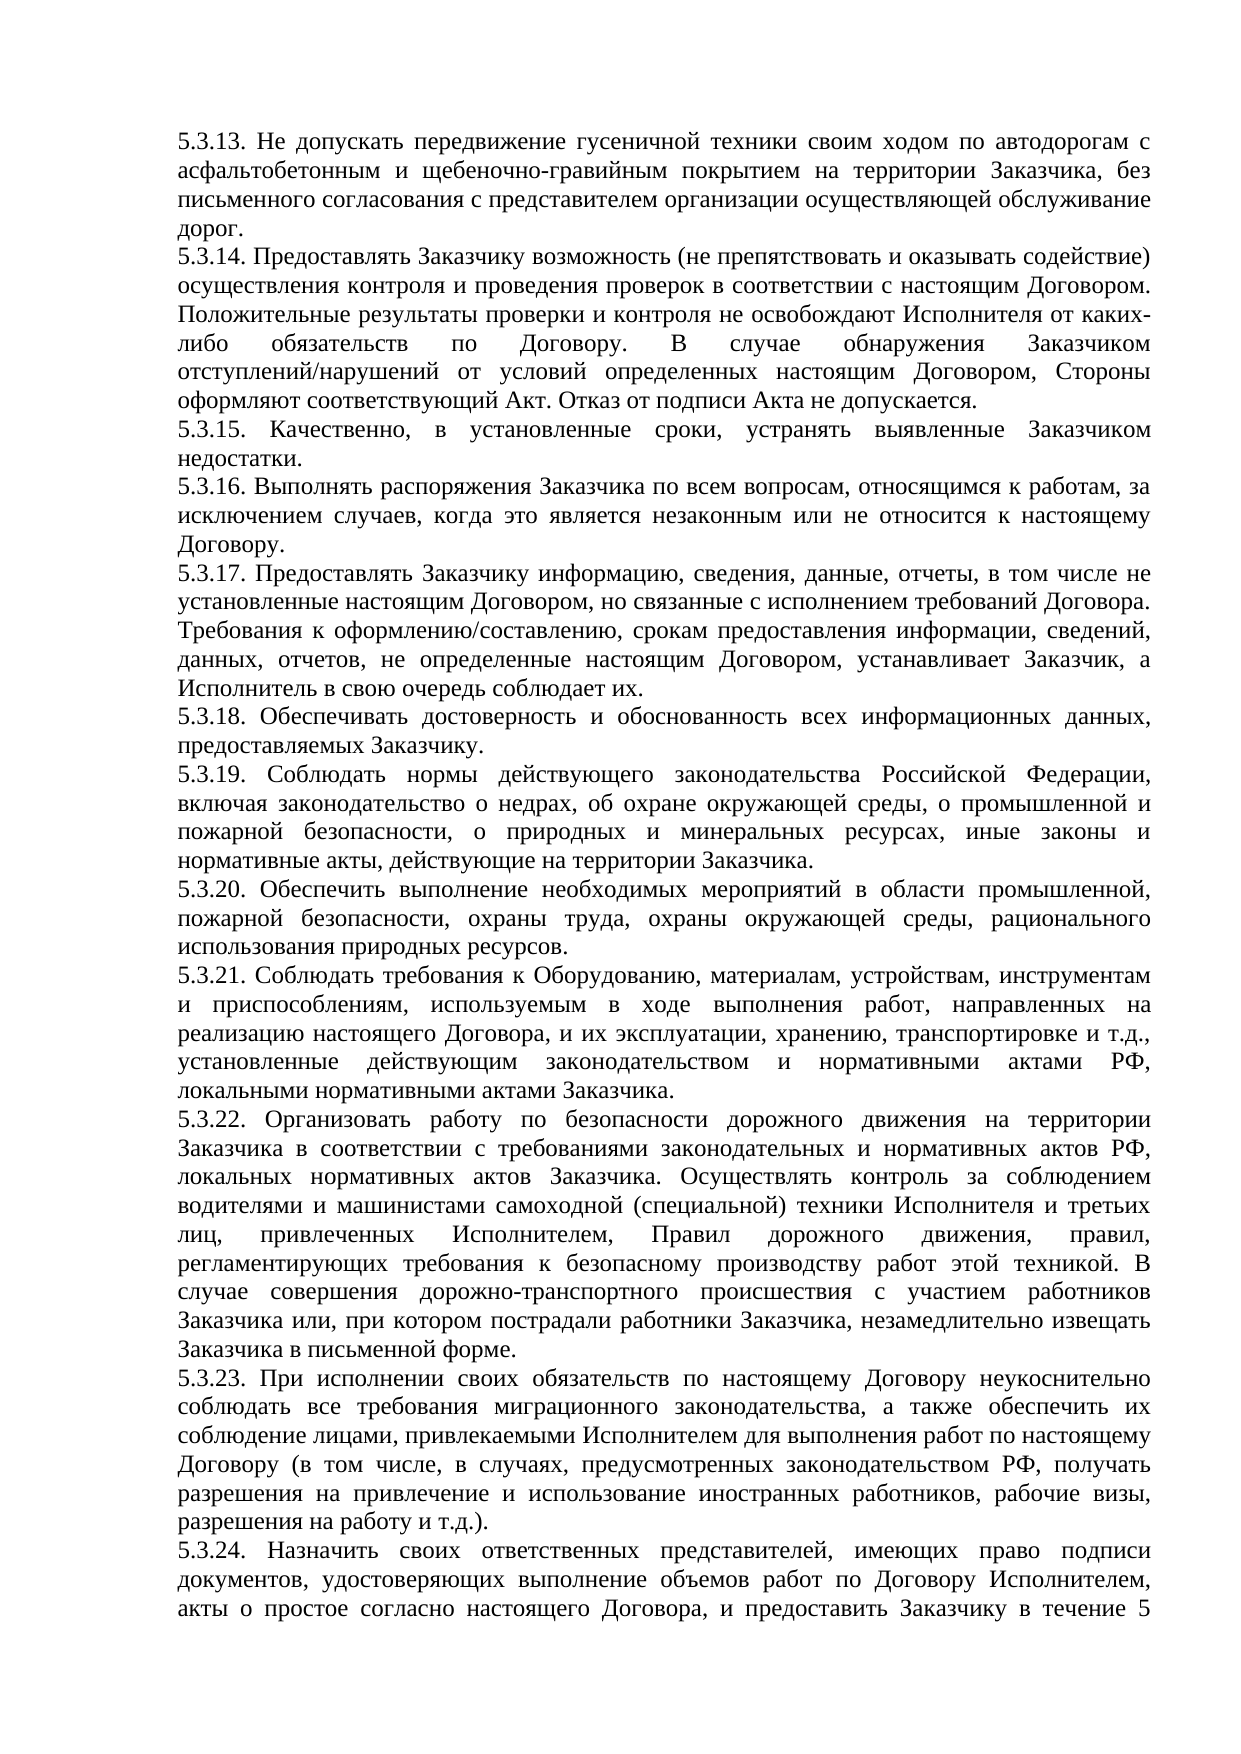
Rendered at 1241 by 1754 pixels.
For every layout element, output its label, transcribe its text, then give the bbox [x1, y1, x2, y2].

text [177, 1535, 1152, 1621]
text 5.3.23. При исполнении своих обязательств по настоящему Договору неукоснительно соблюдать все требования миграционного законодательства, а также обеспечить их соблюдение лицами, привлекаемыми Исполнителем для выполнения работ по настоящему Договору (в том числе, в случаях, предусмотренных законодательством РФ, получать разрешения на привлечение и использование иностранных работников, рабочие визы, разрешения на работу и т.д.). [177, 1363, 1152, 1535]
text 5.3.21. Соблюдать требования к Оборудованию, материалам, устройствам, инструментам и приспособлениям, используемым в ходе выполнения работ, направленных на реализацию настоящего Договора, и их эксплуатации, хранению, транспортировке и т.д., установленные действующим законодательством и нормативными актами РФ, локальными нормативными актами Заказчика. [177, 960, 1152, 1104]
text 5.3.16. Выполнять распоряжения Заказчика по всем вопросам, относящимся к работам, за исключением случаев, когда это является незаконным или не относится к настоящему Договору. [177, 471, 1152, 558]
text 5.3.20. Обеспечить выполнение необходимых мероприятий в области промышленной, пожарной безопасности, охраны труда, охраны окружающей среды, рационального использования природных ресурсов. [177, 874, 1152, 960]
text 5.3.15. Качественно, в установленные сроки, устранять выявленные Заказчиком недостатки. [177, 414, 1152, 471]
text 5.3.17. Предоставлять Заказчику информацию, сведения, данные, отчеты, в том числе не установленные настоящим Договором, но связанные с исполнением требований Договора. Требования к оформлению/составлению, срокам предоставления информации, сведений, данных, отчетов, не определенные настоящим Договором, устанавливает Заказчик, а Исполнитель в свою очередь соблюдает их. [177, 558, 1152, 701]
text 5.3.18. Обеспечивать достоверность и обоснованность всех информационных данных, предоставляемых Заказчику. [177, 701, 1152, 759]
text 5.3.22. Организовать работу по безопасности дорожного движения на территории Заказчика в соответствии с требованиями законодательных и нормативных актов РФ, локальных нормативных актов Заказчика. Осуществлять контроль за соблюдением водителями и машинистами самоходной (специальной) техники Исполнителя и третьих лиц, привлеченных Исполнителем, Правил дорожного движения, правил, регламентирующих требования к безопасному производству работ этой техникой. В случае совершения дорожно-транспортного происшествия с участием работников Заказчика или, при котором пострадали работники Заказчика, незамедлительно извещать Заказчика в письменной форме. [177, 1104, 1152, 1363]
text 5.3.14. Предоставлять Заказчику возможность (не препятствовать и оказывать содействие) осуществления контроля и проведения проверок в соответствии с настоящим Договором. Положительные результаты проверки и контроля не освобождают Исполнителя от каких-либо обязательств по Договору. В случае обнаружения Заказчиком отступлений/нарушений от условий определенных настоящим Договором, Стороны оформляют соответствующий Акт. Отказ от подписи Акта не допускается. [177, 241, 1152, 414]
text 5.3.19. Соблюдать нормы действующего законодательства Российской Федерации, включая законодательство о недрах, об охране окружающей среды, о промышленной и пожарной безопасности, о природных и минеральных ресурсах, иные законы и нормативные акты, действующие на территории Заказчика. [177, 759, 1152, 874]
text 5.3.13. Не допускать передвижение гусеничной техники своим ходом по автодорогам с асфальтобетонным и щебеночно-гравийным покрытием на территории Заказчика, без письменного согласования с представителем организации осуществляющей обслуживание дорог. [177, 126, 1152, 241]
